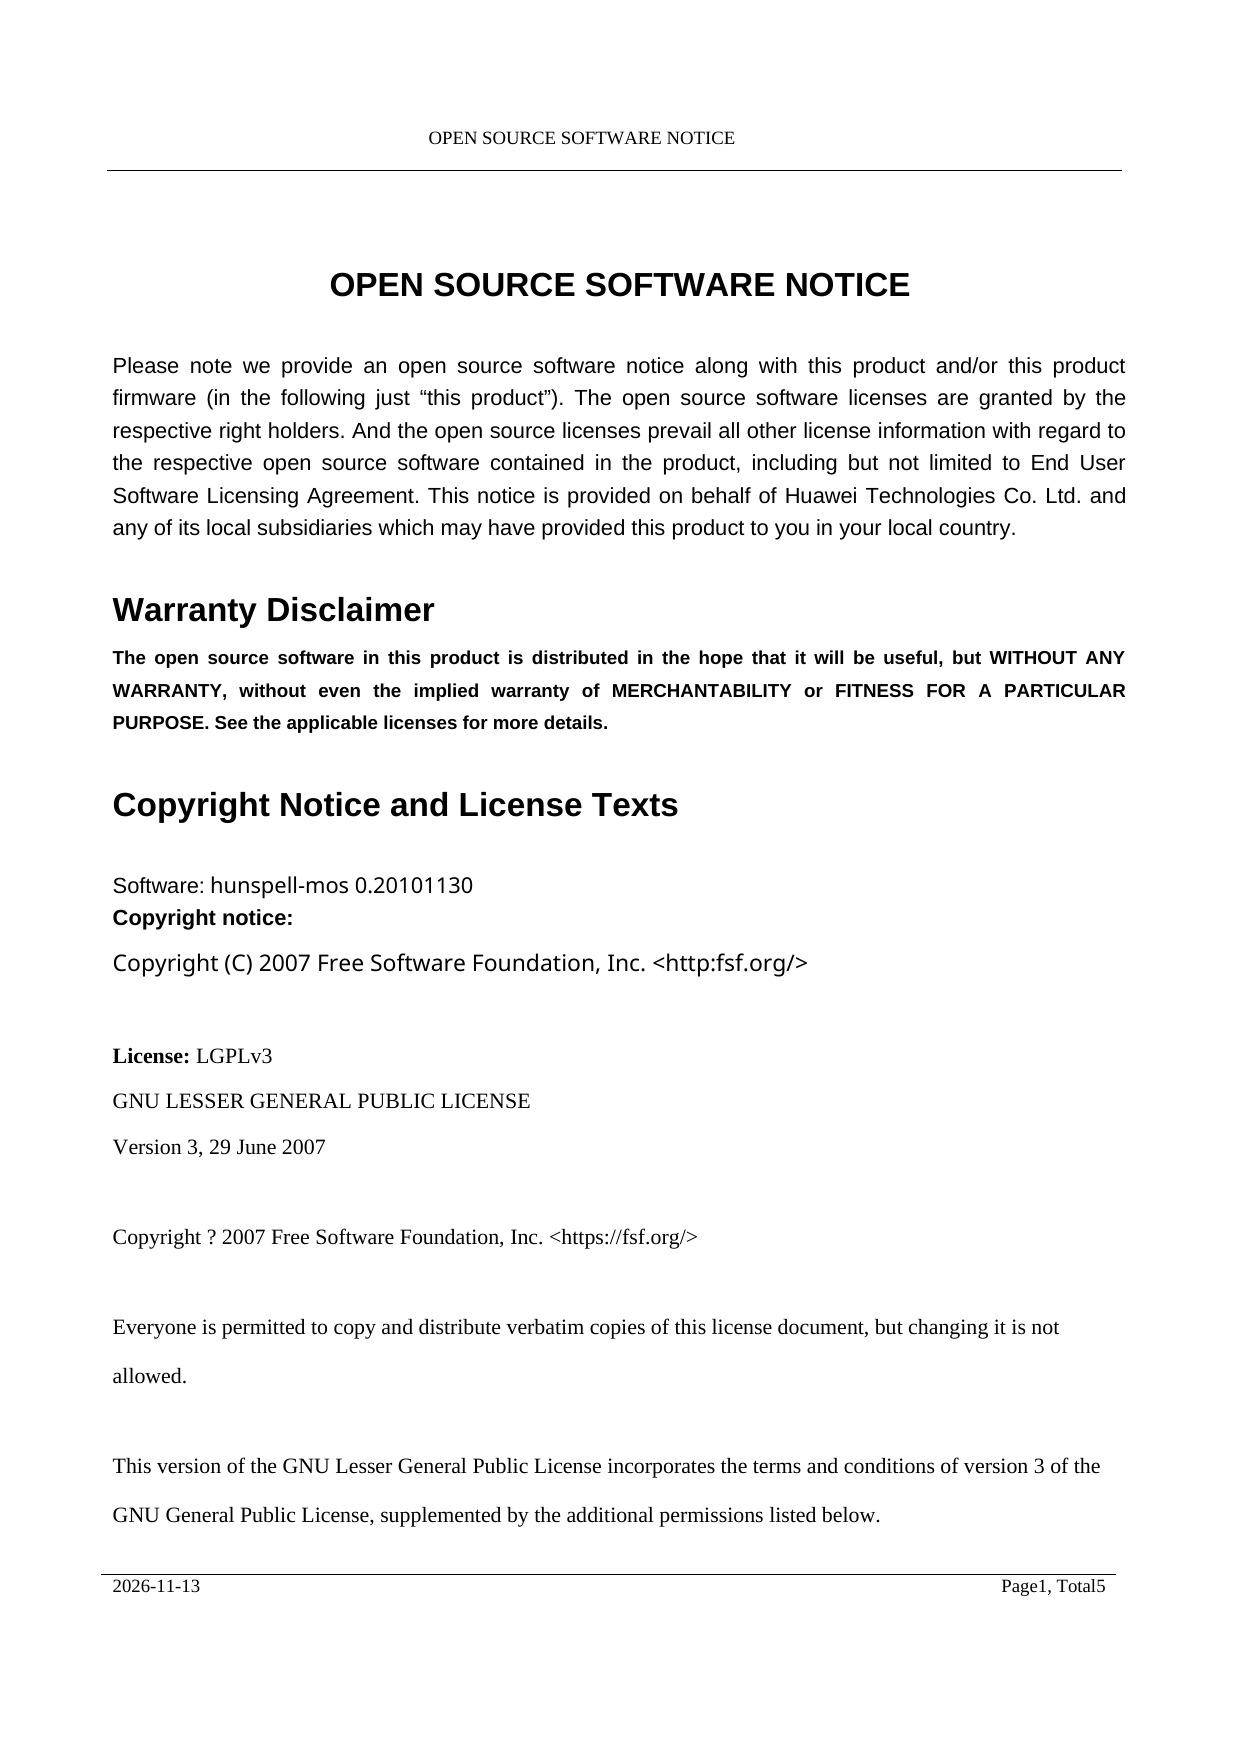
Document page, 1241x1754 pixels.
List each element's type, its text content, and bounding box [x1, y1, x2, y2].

text OPEN SOURCE SOFTWARE NOTICE [112, 251, 1128, 316]
text Copyright (C) 2007 Free Software Foundation, Inc. <http:fsf.org/> [112, 947, 1128, 979]
text Software: hunspell-mos 0.20101130 [112, 869, 1128, 901]
text Everyone is permitted to copy and distribute verbatim copies of this license document, but changing it is not allowed. [112, 1310, 1128, 1392]
text Version 3, 29 June 2007 [112, 1130, 1128, 1162]
text Please note we provide an open source software notice along with this product and/or this product firmware (in the following just “this product”). The open source software licenses are granted by the respective right holders. And the open source licenses prevail all other license information with regard to the respective open source software contained in the product, including but not limited to End User Software Licensing Agreement. This notice is provided on behalf of Huawei Technologies Co. Ltd. and any of its local subsidiaries which may have provided this product to you in your local country. [112, 349, 1128, 544]
text This version of the GNU Lesser General Public License incorporates the terms and conditions of version 3 of the GNU General Public License, supplemented by the additional permissions listed below. [112, 1449, 1128, 1531]
text Copyright ? 2007 Free Software Foundation, Inc. <https://fsf.org/> [112, 1220, 1128, 1253]
text Copyright notice: [112, 901, 1128, 934]
text Warranty Disclaimer [112, 576, 1128, 641]
text The open source software in this product is distributed in the hope that it will be useful, but WITHOUT ANY WARRANTY, without even the implied warranty of MERCHANTABILITY or FITNESS FOR A PARTICULAR PURPOSE. See the applicable licenses for more details. [112, 641, 1128, 739]
text GNU LESSER GENERAL PUBLIC LICENSE [112, 1085, 1128, 1117]
text License: LGPLv3 [112, 1040, 1128, 1072]
text Copyright Notice and License Texts [112, 771, 1128, 836]
